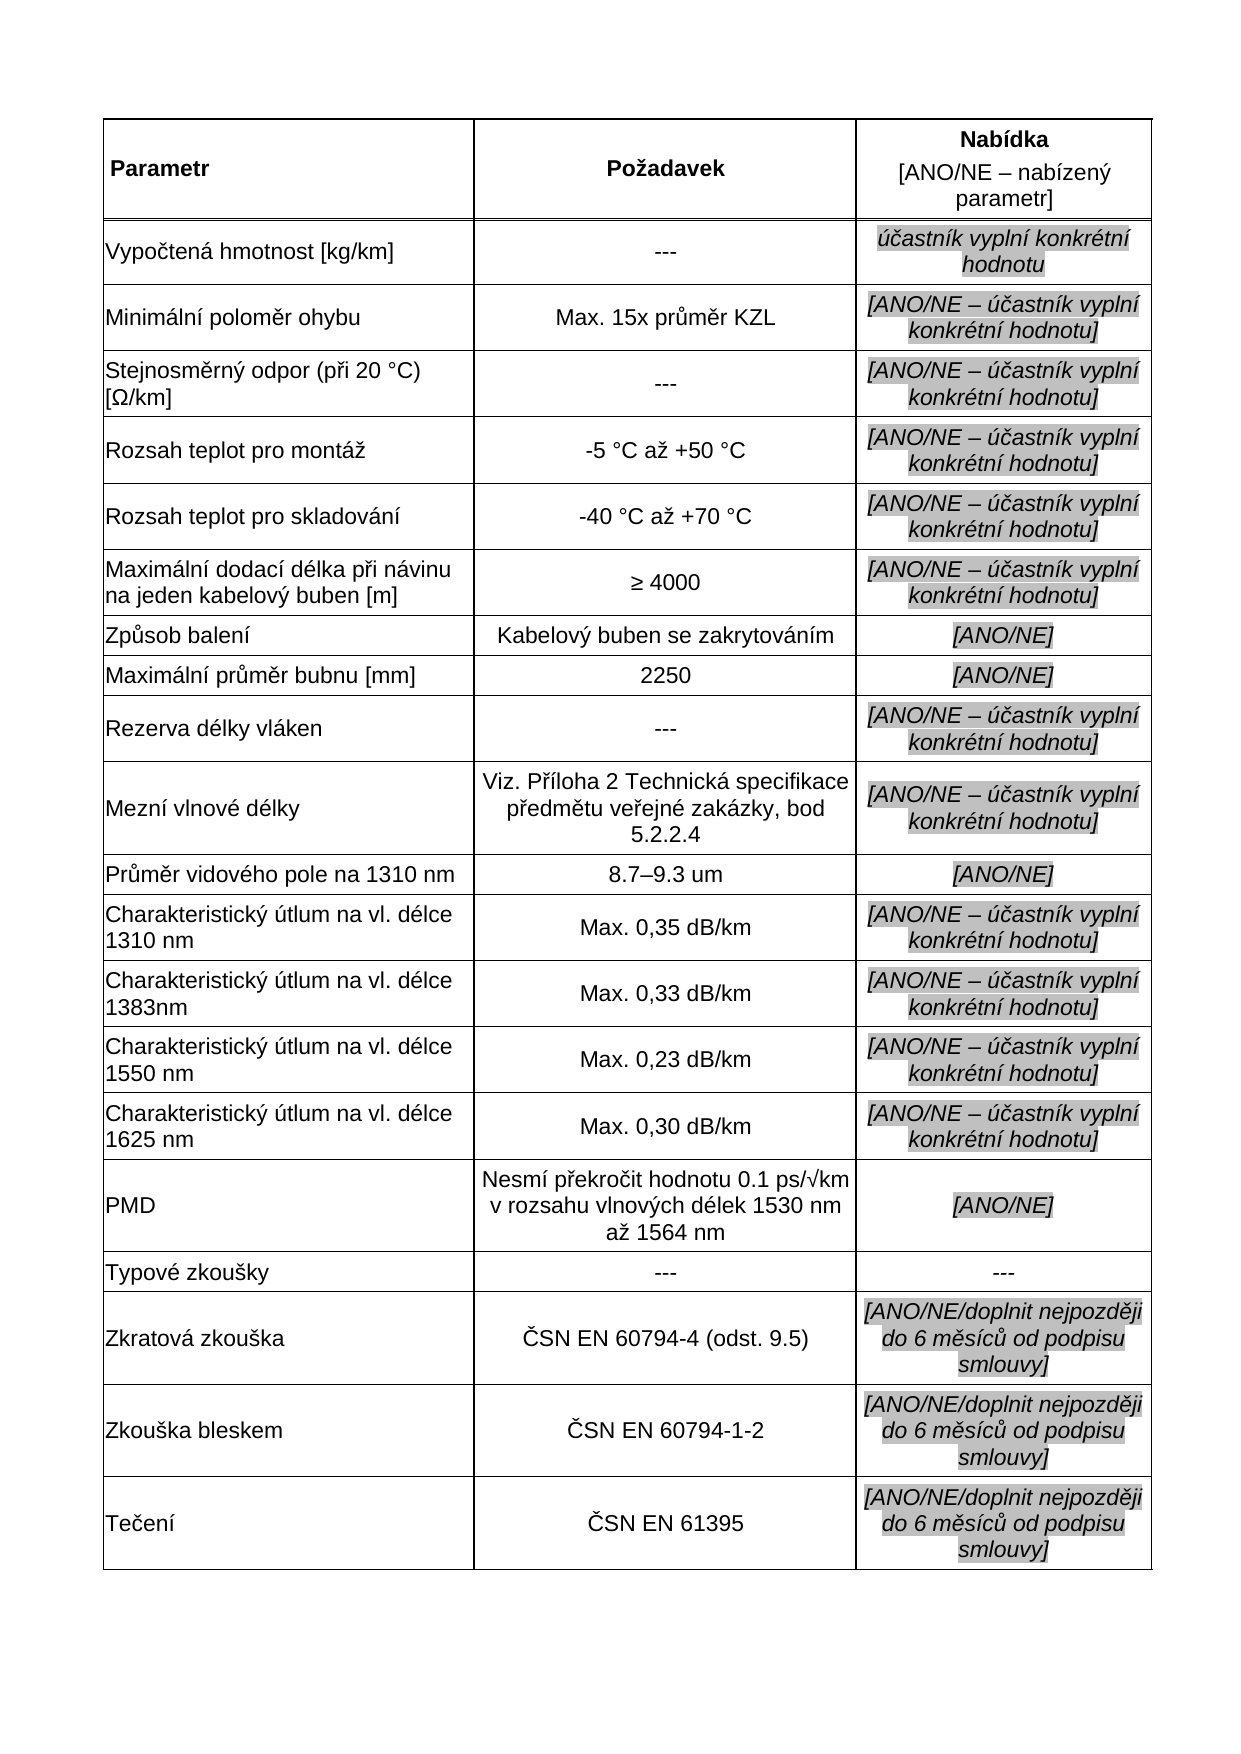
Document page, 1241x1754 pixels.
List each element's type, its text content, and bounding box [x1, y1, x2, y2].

table_cell --- [475, 1252, 855, 1291]
table_cell 2250 [475, 656, 855, 695]
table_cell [857, 1385, 1151, 1476]
table_cell PMD [104, 1160, 473, 1251]
table_cell Viz. Příloha 2 Technická specifikace předmětu veřejné zakázky, bod 5.2.2.4 [475, 762, 855, 854]
table_cell [ANO/NE – účastník vyplní konkrétní hodnotu] [857, 961, 1151, 1026]
table_cell Způsob balení [104, 616, 473, 655]
table_header Parametr [104, 120, 473, 217]
table_cell Max. 0,35 dB/km [475, 895, 855, 960]
table_cell --- [475, 696, 855, 761]
table_cell Vypočtená hmotnost [kg/km] [104, 221, 473, 284]
table_cell [ANO/NE – účastník vyplní konkrétní hodnotu] [857, 417, 1151, 482]
table_cell Max. 0,33 dB/km [475, 961, 855, 1026]
table_cell Max. 15x průměr KZL [475, 285, 855, 350]
table_cell [ANO/NE – účastník vyplní konkrétní hodnotu] [857, 1027, 1151, 1092]
table_cell Charakteristický útlum na vl. délce 1310 nm [104, 895, 473, 960]
table_cell Stejnosměrný odpor (při 20 °C) [Ω/km] [104, 351, 473, 416]
table_cell -40 °C až +70 °C [475, 484, 855, 549]
table_cell Rozsah teplot pro montáž [104, 417, 473, 482]
table_cell Maximální dodací délka při návinu na jeden kabelový buben [m] [104, 550, 473, 615]
table_cell Kabelový buben se zakrytováním [475, 616, 855, 655]
table_cell [ANO/NE – účastník vyplní konkrétní hodnotu] [857, 762, 1151, 854]
table_cell [ANO/NE – účastník vyplní konkrétní hodnotu] [857, 550, 1151, 615]
table_cell [ANO/NE – účastník vyplní konkrétní hodnotu] [857, 351, 1151, 416]
table_cell Minimální poloměr ohybu [104, 285, 473, 350]
table_cell [ANO/NE – účastník vyplní konkrétní hodnotu] [857, 1093, 1151, 1158]
table_cell Zkouška bleskem [104, 1385, 473, 1476]
table_cell Průměr vidového pole na 1310 nm [104, 855, 473, 893]
table_header Požadavek [475, 120, 855, 217]
table_cell [ANO/NE – účastník vyplní konkrétní hodnotu] [857, 484, 1151, 549]
table_cell ≥ 4000 [475, 550, 855, 615]
table_cell ČSN EN 60794-4 (odst. 9.5) [475, 1292, 855, 1384]
table_cell -5 °C až +50 °C [475, 417, 855, 482]
table_cell [ANO/NE] [857, 1160, 1151, 1251]
table_cell Typové zkoušky [104, 1252, 473, 1291]
table_cell Max. 0,30 dB/km [475, 1093, 855, 1158]
table_cell účastník vyplní konkrétní hodnotu [857, 221, 1151, 284]
table_cell Charakteristický útlum na vl. délce 1625 nm [104, 1093, 473, 1158]
table_cell [ANO/NE] [857, 616, 1151, 655]
table_cell --- [475, 351, 855, 416]
table_cell ČSN EN 61395 [475, 1477, 855, 1569]
table_cell 8.7–9.3 um [475, 855, 855, 893]
table_cell --- [475, 221, 855, 284]
table_cell Max. 0,23 dB/km [475, 1027, 855, 1092]
table_cell Zkratová zkouška [104, 1292, 473, 1384]
table_cell [ANO/NE/doplnit nejpozději do 6 měsíců od podpisu smlouvy] [857, 1292, 1151, 1384]
table_cell Nesmí překročit hodnotu 0.1 ps/√km v rozsahu vlnových délek 1530 nm až 1564 nm [475, 1160, 855, 1251]
table_cell [ANO/NE – účastník vyplní konkrétní hodnotu] [857, 696, 1151, 761]
table_cell ČSN EN 60794-1-2 [475, 1385, 855, 1476]
table_cell [ANO/NE] [857, 656, 1151, 695]
table_cell Tečení [104, 1477, 473, 1569]
table_cell Mezní vlnové délky [104, 762, 473, 854]
table_cell Maximální průměr bubnu [mm] [104, 656, 473, 695]
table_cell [857, 1477, 1151, 1569]
table_header Nabídka [ANO/NE – nabízený parametr] [857, 120, 1151, 217]
table_cell [ANO/NE – účastník vyplní konkrétní hodnotu] [857, 895, 1151, 960]
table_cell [857, 285, 1151, 350]
table_cell --- [857, 1252, 1151, 1291]
table_cell Rezerva délky vláken [104, 696, 473, 761]
table_cell Charakteristický útlum na vl. délce 1550 nm [104, 1027, 473, 1092]
table_cell Charakteristický útlum na vl. délce 1383nm [104, 961, 473, 1026]
table_cell [ANO/NE] [857, 855, 1151, 893]
table_cell Rozsah teplot pro skladování [104, 484, 473, 549]
